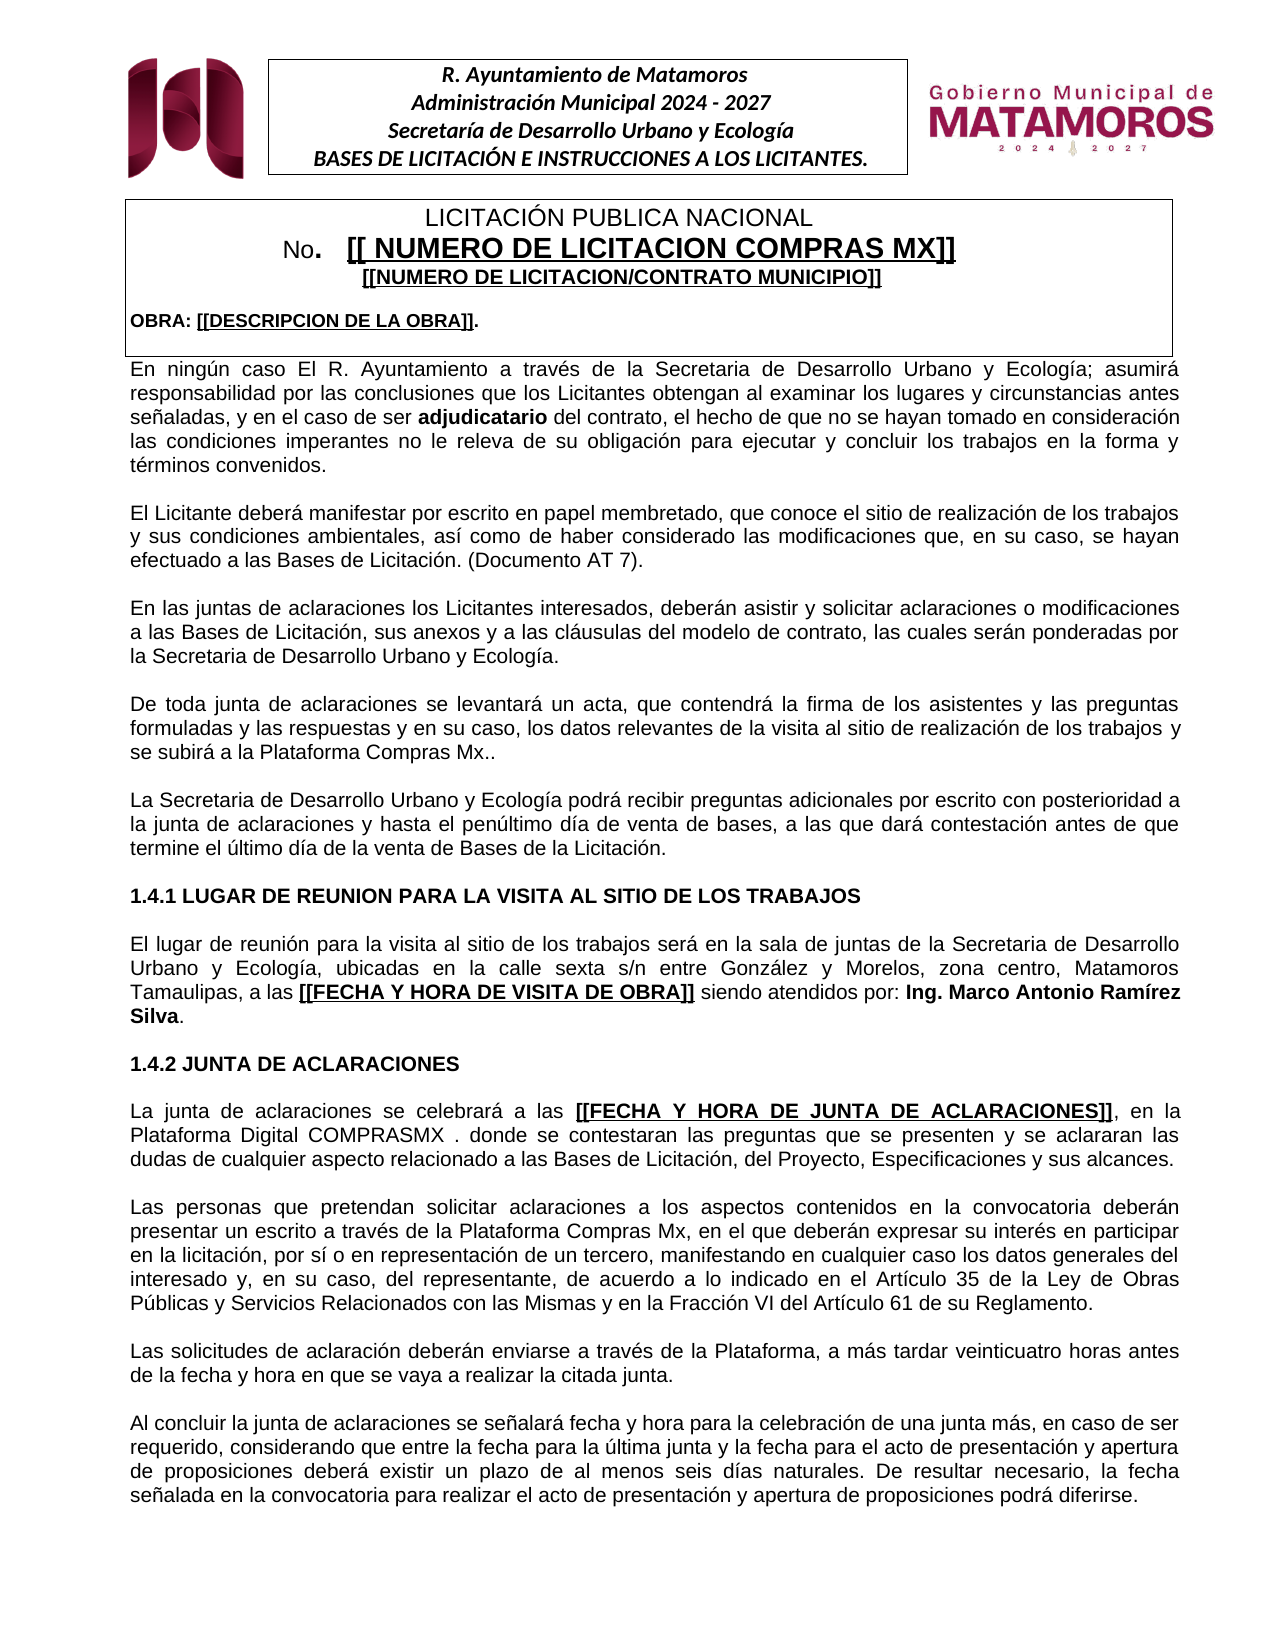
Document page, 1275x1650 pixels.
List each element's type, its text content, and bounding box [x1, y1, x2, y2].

text El Licitante deberá manifestar por escrito en papel membretado, que conoce el sitio de realización de los trabajos y sus condiciones ambientales, así como de haber considerado las modificaciones que, en su caso, se hayan efectuado a las Bases de Licitación. (Documento AT 7). [130, 500, 1181, 572]
text Al concluir la junta de aclaraciones se señalará fecha y hora para la celebración de una junta más, en caso de ser requerido, considerando que entre la fecha para la última junta y la fecha para el acto de presentación y apertura de proposiciones deberá existir un plazo de al menos seis días naturales. De resultar necesario, la fecha señalada en la convocatoria para realizar el acto de presentación y apertura de proposiciones podrá diferirse. [130, 1411, 1181, 1507]
text Las solicitudes de aclaración deberán enviarse a través de la Plataforma, a más tardar veinticuatro horas antes de la fecha y hora en que se vaya a realizar la citada junta. [130, 1339, 1181, 1387]
text El lugar de reunión para la visita al sitio de los trabajos será en la sala de juntas de la Secretaria de Desarrollo Urbano y Ecología, ubicadas en la calle sexta s/n entre González y Morelos, zona centro, Matamoros Tamaulipas, a las [[FECHA Y HORA DE VISITA DE OBRA]] siendo atendidos por: Ing. Marco Antonio Ramírez Silva. [130, 932, 1181, 1027]
text En las juntas de aclaraciones los Licitantes interesados, deberán asistir y solicitar aclaraciones o modificaciones a las Bases de Licitación, sus anexos y a las cláusulas del modelo de contrato, las cuales serán ponderadas por la Secretaria de Desarrollo Urbano y Ecología. [130, 596, 1181, 668]
picture [128, 54, 248, 180]
text La Secretaria de Desarrollo Urbano y Ecología podrá recibir preguntas adicionales por escrito con posterioridad a la junta de aclaraciones y hasta el penúltimo día de venta de bases, a las que dará contestación antes de que termine el último día de la venta de Bases de la Licitación. [130, 788, 1181, 860]
text De toda junta de aclaraciones se levantará un acta, que contendrá la firma de los asistentes y las preguntas formuladas y las respuestas y en su caso, los datos relevantes de la visita al sitio de realización de los trabajos y se subirá a la Plataforma Compras Mx.. [130, 692, 1181, 764]
text Las personas que pretendan solicitar aclaraciones a los aspectos contenidos en la convocatoria deberán presentar un escrito a través de la Plataforma Compras Mx, en el que deberán expresar su interés en participar en la licitación, por sí o en representación de un tercero, manifestando en cualquier caso los datos generales del interesado y, en su caso, del representante, de acuerdo a lo indicado en el Artículo 35 de la Ley de Obras Públicas y Servicios Relacionados con las Mismas y en la Fracción VI del Artículo 61 de su Reglamento. [130, 1195, 1181, 1315]
picture [923, 64, 1219, 164]
text 1.4.1 LUGAR DE REUNION PARA LA VISITA AL SITIO DE LOS TRABAJOS [130, 884, 1181, 908]
text La junta de aclaraciones se celebrará a las [[FECHA Y HORA DE JUNTA DE ACLARACIONES]], en la Plataforma Digital COMPRASMX . donde se contestaran las preguntas que se presenten y se aclararan las dudas de cualquier aspecto relacionado a las Bases de Licitación, del Proyecto, Especificaciones y sus alcances. [130, 1099, 1181, 1171]
text En ningún caso El R. Ayuntamiento a través de la Secretaria de Desarrollo Urbano y Ecología; asumirá responsabilidad por las conclusiones que los Licitantes obtengan al examinar los lugares y circunstancias antes señaladas, y en el caso de ser adjudicatario del contrato, el hecho de que no se hayan tomado en consideración las condiciones imperantes no le releva de su obligación para ejecutar y concluir los trabajos en la forma y términos convenidos. [130, 357, 1181, 476]
text 1.4.2 JUNTA DE ACLARACIONES [130, 1051, 1181, 1075]
